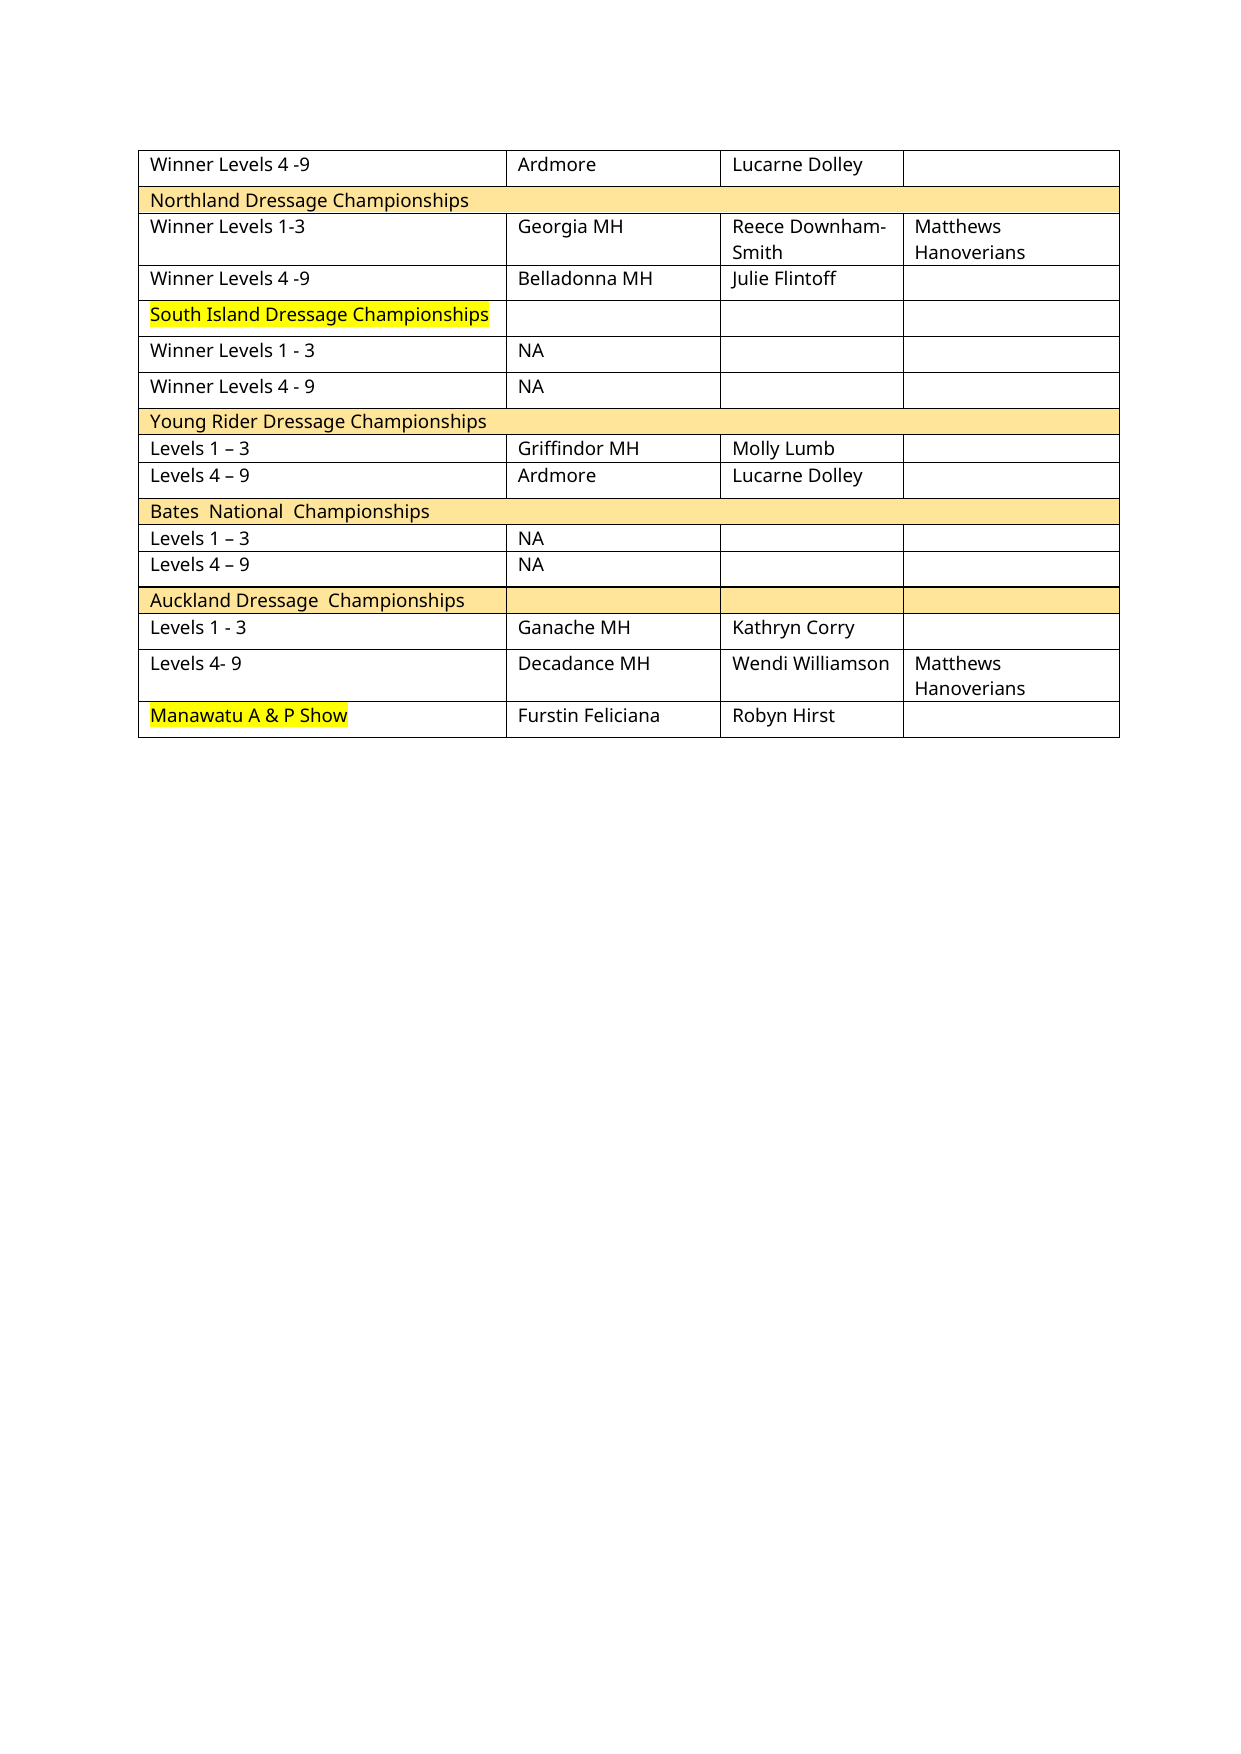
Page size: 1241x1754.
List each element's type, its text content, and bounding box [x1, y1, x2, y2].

table_cell Manawatu A & P Show [139, 702, 506, 737]
table_cell Griffindor MH [507, 435, 720, 462]
table_cell Matthews Hanoverians [904, 650, 1119, 701]
table_cell [904, 463, 1119, 497]
table_cell [904, 552, 1119, 586]
table_cell [721, 301, 903, 336]
table_cell Molly Lumb [721, 435, 903, 462]
table_cell Matthews Hanoverians [904, 214, 1119, 264]
table_cell [904, 373, 1119, 408]
table_cell Winner Levels 4 -9 [139, 151, 506, 186]
table_cell [507, 588, 720, 613]
table_cell NA [507, 337, 720, 372]
table_cell [904, 588, 1119, 613]
table_cell Furstin Feliciana [507, 702, 720, 737]
table_cell [721, 588, 903, 613]
table_cell [721, 373, 903, 408]
table_cell South Island Dressage Championships [139, 301, 506, 336]
table_cell Kathryn Corry [721, 614, 903, 649]
table_cell Levels 4- 9 [139, 650, 506, 701]
table_cell [721, 337, 903, 372]
table_cell Georgia MH [507, 214, 720, 264]
table_cell [721, 552, 903, 586]
table_cell Bates National Championships [139, 499, 1119, 524]
table_cell Winner Levels 1-3 [139, 214, 506, 264]
table_cell [904, 702, 1119, 737]
table_cell Levels 1 – 3 [139, 435, 506, 462]
table_cell Winner Levels 4 -9 [139, 266, 506, 300]
table_cell Auckland Dressage Championships [139, 588, 506, 613]
table_cell Ardmore [507, 151, 720, 186]
table_cell Reece Downham-Smith [721, 214, 903, 264]
table_cell NA [507, 373, 720, 408]
table_cell NA [507, 552, 720, 586]
table_cell NA [507, 525, 720, 551]
table_cell [904, 301, 1119, 336]
table_cell Ardmore [507, 463, 720, 497]
table_cell [904, 614, 1119, 649]
table_cell [904, 435, 1119, 462]
table_cell [904, 151, 1119, 186]
table_cell Robyn Hirst [721, 702, 903, 737]
table_cell [507, 301, 720, 336]
table_cell [904, 525, 1119, 551]
table_cell Levels 1 – 3 [139, 525, 506, 551]
table_cell Belladonna MH [507, 266, 720, 300]
table_cell [721, 525, 903, 551]
table_cell [904, 337, 1119, 372]
table_cell [904, 266, 1119, 300]
table_cell Levels 4 – 9 [139, 552, 506, 586]
table_cell Northland Dressage Championships [139, 187, 1119, 212]
table_cell Winner Levels 4 - 9 [139, 373, 506, 408]
table_cell Levels 4 – 9 [139, 463, 506, 497]
table_cell Ganache MH [507, 614, 720, 649]
table_cell Decadance MH [507, 650, 720, 701]
table_cell Lucarne Dolley [721, 151, 903, 186]
table_cell Young Rider Dressage Championships [139, 409, 1119, 434]
table_cell Julie Flintoff [721, 266, 903, 300]
table_cell Wendi Williamson [721, 650, 903, 701]
table_cell Lucarne Dolley [721, 463, 903, 497]
table_cell Levels 1 - 3 [139, 614, 506, 649]
table_cell Winner Levels 1 - 3 [139, 337, 506, 372]
